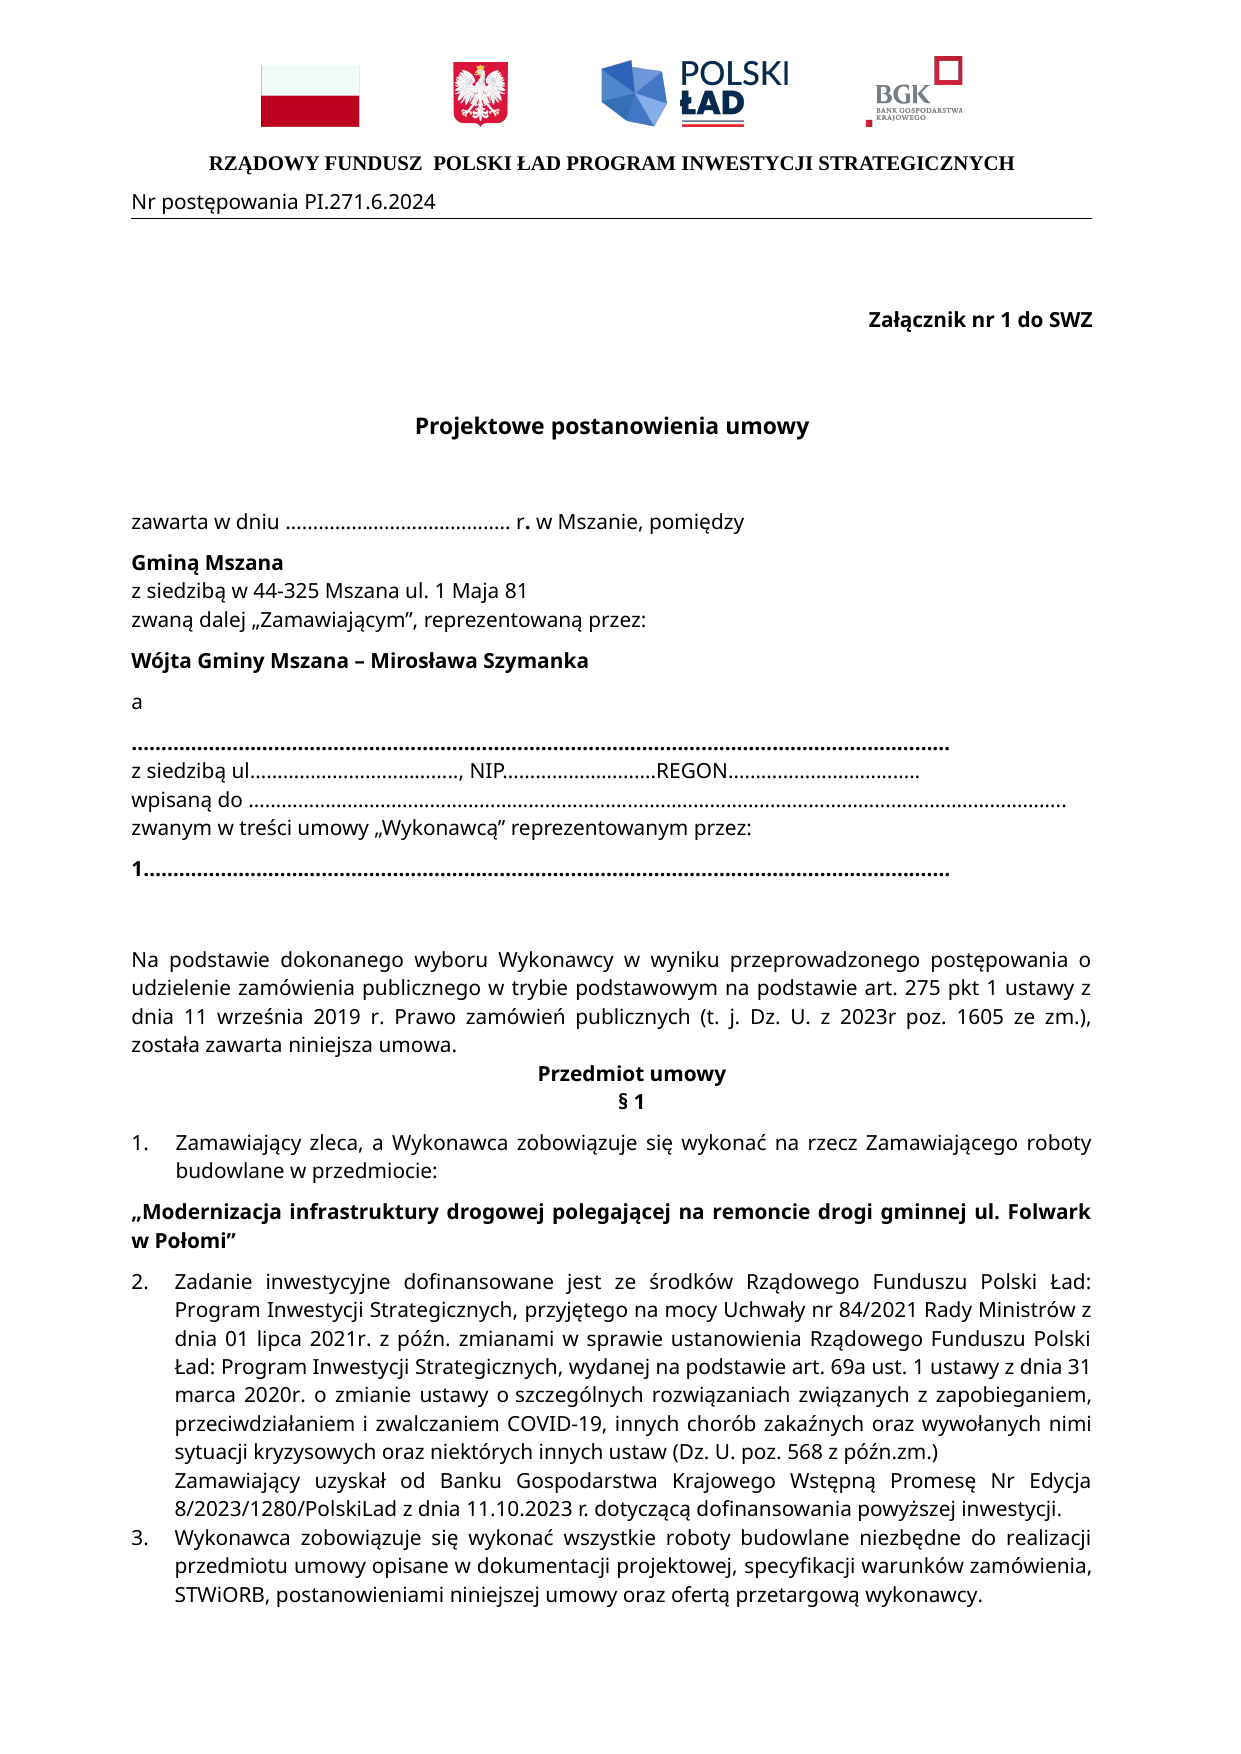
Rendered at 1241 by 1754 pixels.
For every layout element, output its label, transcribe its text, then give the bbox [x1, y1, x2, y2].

text Wójta Gminy Mszana – Mirosława Szymanka [131, 646, 1092, 674]
text Gminą Mszana [131, 548, 1092, 577]
picture [453, 62, 508, 127]
text zawarta w dniu ………………………………….. r. w Mszanie, pomiędzy [131, 507, 1092, 536]
list Zadanie inwestycyjne dofinansowane jest ze środków Rządowego Funduszu Polski Ład: Program Inwestycji Strategicznych, przyjętego na mocy Uchwały nr 84/2021 Rady Ministrów z dnia 01 lipca 2021r. z późn. zmianami w sprawie ustanowienia Rządowego Funduszu Polski Ład: Program Inwestycji Strategicznych, wydanej na podstawie art. 69a ust. 1 ustawy z dnia 31 marca 2020r. o zmianie ustawy o szczególnych rozwiązaniach związanych z zapobieganiem, przeciwdziałaniem i zwalczaniem COVID-19, innych chorób zakaźnych oraz wywołanych nimi sytuacji kryzysowych oraz niektórych innych ustaw (Dz. U. poz. 568 z późn.zm.) [131, 1267, 1092, 1466]
text zwanym w treści umowy „Wykonawcą” reprezentowanym przez: [131, 813, 1092, 842]
text a [131, 687, 1092, 715]
subtitle Przedmiot umowy [171, 1059, 1092, 1087]
picture [601, 60, 788, 127]
list Zamawiający zleca, a Wykonawca zobowiązuje się wykonać na rzecz Zamawiającego roboty budowlane w przedmiocie: [131, 1128, 1092, 1185]
text z siedzibą w 44-325 Mszana ul. 1 Maja 81 [131, 577, 1092, 605]
title Załącznik nr 1 do SWZ [131, 305, 1092, 334]
subtitle § 1 [171, 1087, 1092, 1116]
list Wykonawca zobowiązuje się wykonać wszystkie roboty budowlane niezbędne do realizacji przedmiotu umowy opisane w dokumentacji projektowej, specyfikacji warunków zamówienia, STWiORB, postanowieniami niniejszej umowy oraz ofertą przetargową wykonawcy. [131, 1523, 1092, 1608]
text z siedzibą ul……………………………….., NIP……………………….REGON…………………………….. [131, 756, 1092, 785]
text zwaną dalej „Zamawiającym”, reprezentowaną przez: [131, 605, 1092, 633]
picture [865, 56, 963, 127]
title Projektowe postanowienia umowy [131, 410, 1092, 442]
text 1………………………………………………………………………………………………………………………. [131, 854, 1092, 882]
picture [261, 65, 360, 127]
text ………………………………………………………………………………………………………………………… [131, 728, 1092, 756]
text „Modernizacja infrastruktury drogowej polegającej na remoncie drogi gminnej ul. Folwark w Połomi” [131, 1197, 1092, 1254]
text Na podstawie dokonanego wyboru Wykonawcy w wyniku przeprowadzonego postępowania o udzielenie zamówienia publicznego w trybie podstawowym na podstawie art. 275 pkt 1 ustawy z dnia 11 września 2019 r. Prawo zamówień publicznych (t. j. Dz. U. z 2023r poz. 1605 ze zm.), została zawarta niniejsza umowa. [131, 945, 1092, 1059]
text Zamawiający uzyskał od Banku Gospodarstwa Krajowego Wstępną Promesę Nr Edycja 8/2023/1280/PolskiLad z dnia 11.10.2023 r. dotyczącą dofinansowania powyższej inwestycji. [174, 1466, 1092, 1523]
text wpisaną do ………………………………………………………………………………………………………………………………….. [131, 785, 1092, 813]
